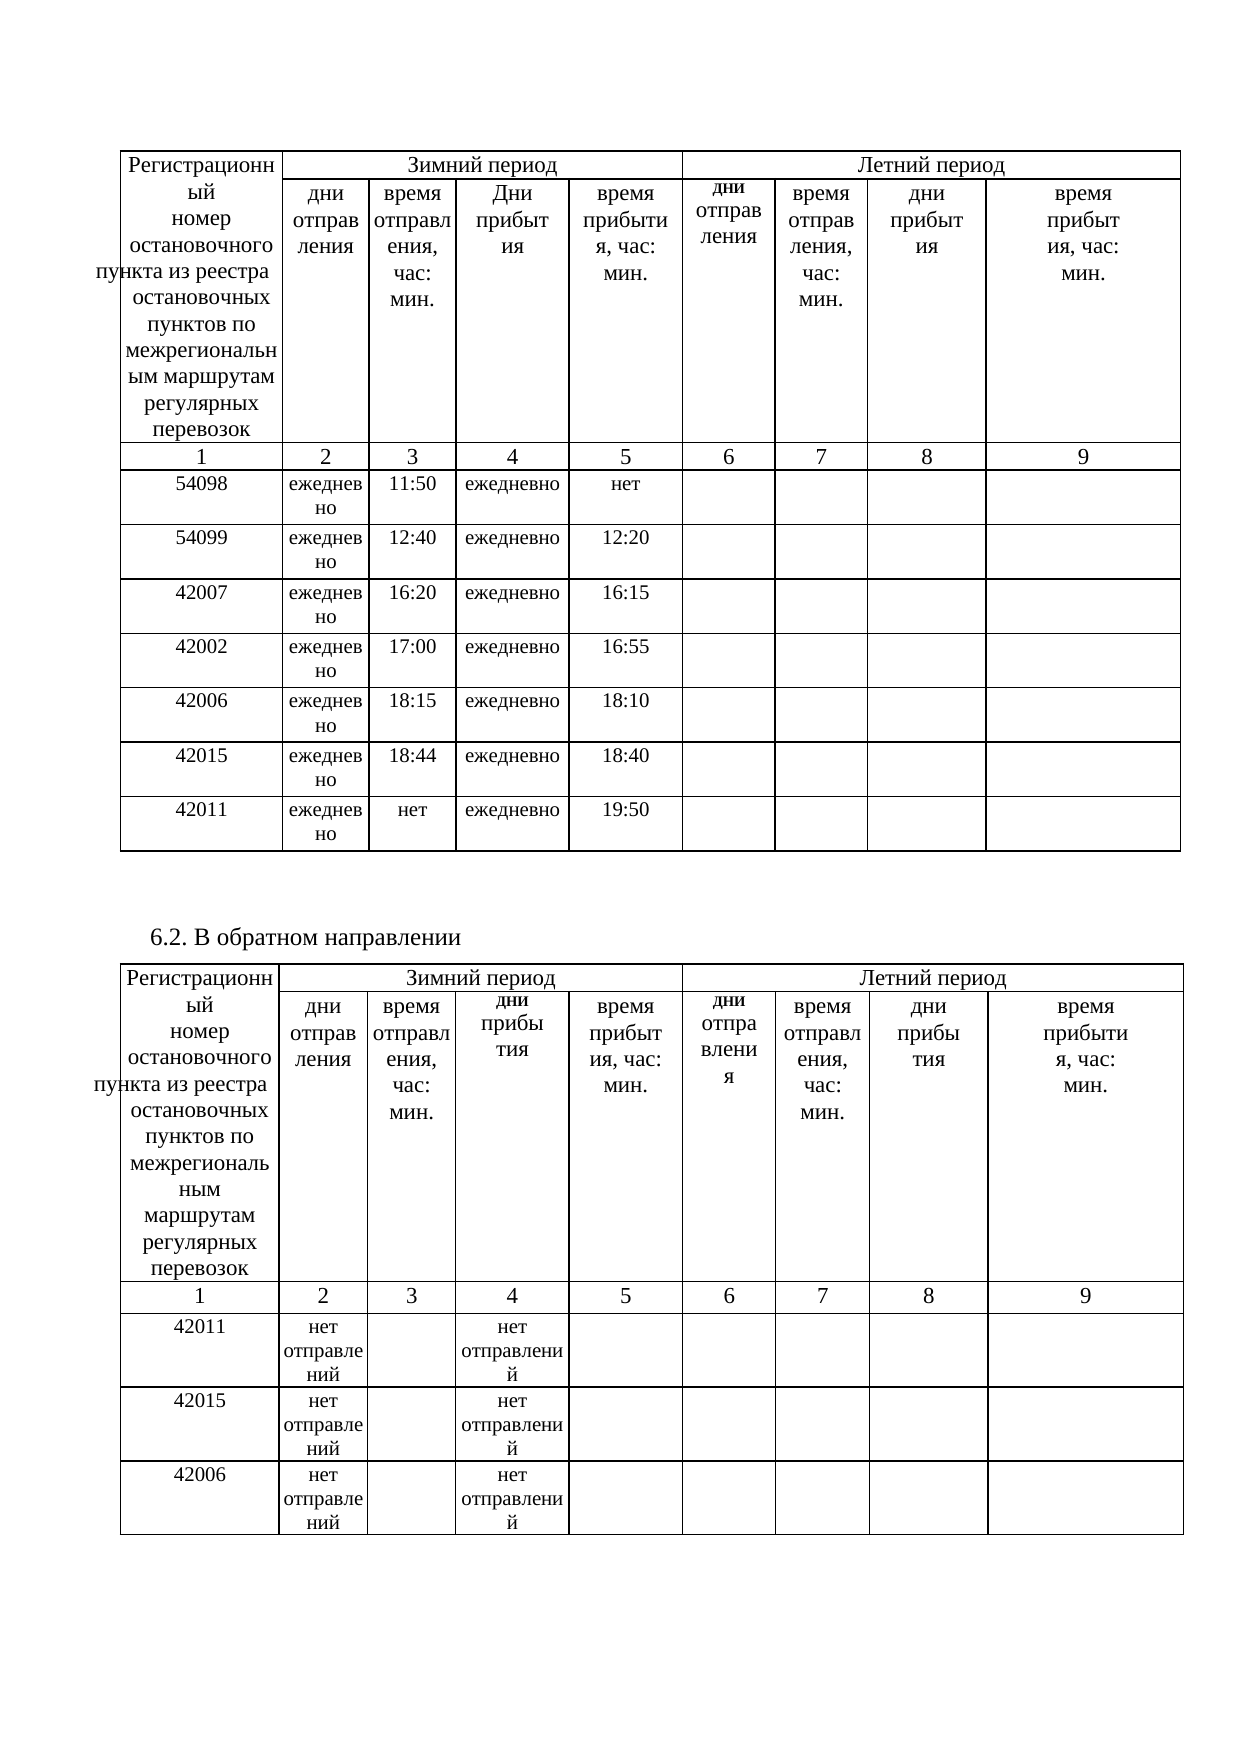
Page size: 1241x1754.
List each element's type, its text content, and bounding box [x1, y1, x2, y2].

table_cell 42011 [121, 1314, 278, 1386]
table_cell [368, 1314, 455, 1386]
table_cell 12:40 [370, 525, 455, 578]
table_cell 9 [987, 443, 1180, 469]
table_cell ежедневно [457, 743, 568, 796]
table_cell 5 [570, 443, 682, 469]
table_cell нет отправлений [280, 1462, 367, 1534]
table_cell [989, 1462, 1183, 1534]
table_cell 42011 [121, 797, 282, 850]
table_cell 16:15 [570, 580, 682, 632]
table_cell [776, 580, 867, 632]
table_cell [776, 525, 867, 578]
table_cell ежедневно [283, 525, 368, 578]
table_header Регистрационный номер остановочного пункта из реестра остановочных пунктов по межрегиональным маршрутам регулярных перевозок [121, 152, 282, 441]
table_cell 9 [989, 1282, 1183, 1312]
table_cell дни отправ ления [283, 180, 368, 441]
text 6.2. В обратном направлении [150, 922, 1090, 950]
table_cell [776, 743, 867, 796]
table_cell [868, 743, 985, 796]
table_cell [683, 1314, 775, 1386]
table_cell ежедневно [457, 634, 568, 687]
table_cell время отправл ения, час: мин. [368, 992, 455, 1281]
table_cell время отправл ения, час: мин. [776, 992, 869, 1281]
table_cell время прибыти я, час: мин. [989, 992, 1183, 1281]
table_cell 42002 [121, 634, 282, 687]
table_cell 3 [370, 443, 455, 469]
table_cell 19:50 [570, 797, 682, 850]
table_header Летний период [683, 965, 1183, 991]
table_header Зимний период [283, 152, 682, 178]
table_cell 7 [776, 1282, 869, 1312]
table_cell 8 [868, 443, 985, 469]
table_cell ежедневно [283, 634, 368, 687]
table_cell 3 [368, 1282, 455, 1312]
table_cell [776, 797, 867, 850]
table_cell 42015 [121, 1388, 278, 1460]
table_cell [683, 1462, 775, 1534]
table_cell ежедневно [457, 580, 568, 632]
table_cell 18:10 [570, 688, 682, 741]
table_cell ДНИ прибы тия [456, 992, 568, 1281]
table_cell ежедневно [457, 525, 568, 578]
table_cell время прибыти я, час: мин. [570, 180, 682, 441]
table_cell ежедневно [283, 688, 368, 741]
table_cell 1 [121, 1282, 278, 1312]
table_cell [776, 634, 867, 687]
table_cell [683, 634, 774, 687]
table_cell [776, 1462, 869, 1534]
table_cell ежедневно [457, 688, 568, 741]
table_cell 16:55 [570, 634, 682, 687]
table_cell 6 [683, 443, 774, 469]
table_cell ДНИ отпра влени я [683, 992, 775, 1281]
table_cell [368, 1462, 455, 1534]
table_cell [368, 1388, 455, 1460]
table_cell [987, 525, 1180, 578]
table_cell 54098 [121, 471, 282, 524]
table_cell [683, 580, 774, 632]
table_cell [683, 1388, 775, 1460]
table_cell 8 [870, 1282, 987, 1312]
table_cell время прибыт ия, час: мин. [987, 180, 1180, 441]
table_cell 18:44 [370, 743, 455, 796]
table_cell ежедневно [283, 471, 368, 524]
table_cell ежедневно [283, 580, 368, 632]
table_cell 4 [456, 1282, 568, 1312]
table_cell [870, 1314, 987, 1386]
table_cell [868, 797, 985, 850]
table_cell 1 [121, 443, 282, 469]
table_cell 42006 [121, 1462, 278, 1534]
table_cell 5 [570, 1282, 682, 1312]
table_cell ежедневно [283, 797, 368, 850]
table_header Зимний период [280, 965, 682, 991]
table_header Летний период [683, 152, 1180, 178]
table_cell [987, 743, 1180, 796]
table_cell [987, 580, 1180, 632]
table_cell 42006 [121, 688, 282, 741]
table_cell 17:00 [370, 634, 455, 687]
table_cell ежедневно [283, 743, 368, 796]
table_cell [570, 1388, 682, 1460]
table_cell 7 [776, 443, 867, 469]
table_cell [987, 634, 1180, 687]
table_cell 2 [280, 1282, 367, 1312]
table_cell 18:15 [370, 688, 455, 741]
table_cell дни отправ ления [280, 992, 367, 1281]
table_cell нет отправлений [280, 1314, 367, 1386]
table_cell [683, 471, 774, 524]
table_cell [776, 1388, 869, 1460]
table_cell [776, 1314, 869, 1386]
table_cell 12:20 [570, 525, 682, 578]
table_cell [870, 1388, 987, 1460]
table_cell 4 [457, 443, 568, 469]
table_cell 6 [683, 1282, 775, 1312]
table_cell [683, 525, 774, 578]
table_cell [570, 1462, 682, 1534]
table_cell 42015 [121, 743, 282, 796]
table_cell [570, 1314, 682, 1386]
table_cell 16:20 [370, 580, 455, 632]
table_cell [683, 797, 774, 850]
table_cell [683, 688, 774, 741]
table_cell ежедневно [457, 797, 568, 850]
table_cell [683, 743, 774, 796]
table_cell [987, 688, 1180, 741]
table_cell 11:50 [370, 471, 455, 524]
table_cell [870, 1462, 987, 1534]
table_cell 2 [283, 443, 368, 469]
table_cell дни прибы тия [870, 992, 987, 1281]
table_cell 42007 [121, 580, 282, 632]
table_cell нет отправлений [456, 1388, 568, 1460]
table_cell [868, 634, 985, 687]
table_cell нет отправлений [456, 1314, 568, 1386]
table_cell дни прибыт ия [868, 180, 985, 441]
table_cell [987, 797, 1180, 850]
table_cell [989, 1388, 1183, 1460]
table_cell [989, 1314, 1183, 1386]
table_cell нет [570, 471, 682, 524]
table_cell [868, 688, 985, 741]
table_cell нет отправлений [456, 1462, 568, 1534]
table_cell [868, 525, 985, 578]
table_cell нет отправлений [280, 1388, 367, 1460]
table_cell ДНИ отправ ления [683, 180, 774, 441]
table_cell [776, 688, 867, 741]
table_cell [987, 471, 1180, 524]
table_cell [868, 580, 985, 632]
table_cell нет [370, 797, 455, 850]
table_cell Дни прибыт ия [457, 180, 568, 441]
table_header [121, 965, 278, 1281]
table_cell [776, 471, 867, 524]
table_cell [868, 471, 985, 524]
table_cell время прибыт ия, час: мин. [570, 992, 682, 1281]
table_cell 54099 [121, 525, 282, 578]
table_cell время отправ ления, час: мин. [776, 180, 867, 441]
table_cell ежедневно [457, 471, 568, 524]
table_cell время отправл ения, час: мин. [370, 180, 455, 441]
table_cell 18:40 [570, 743, 682, 796]
